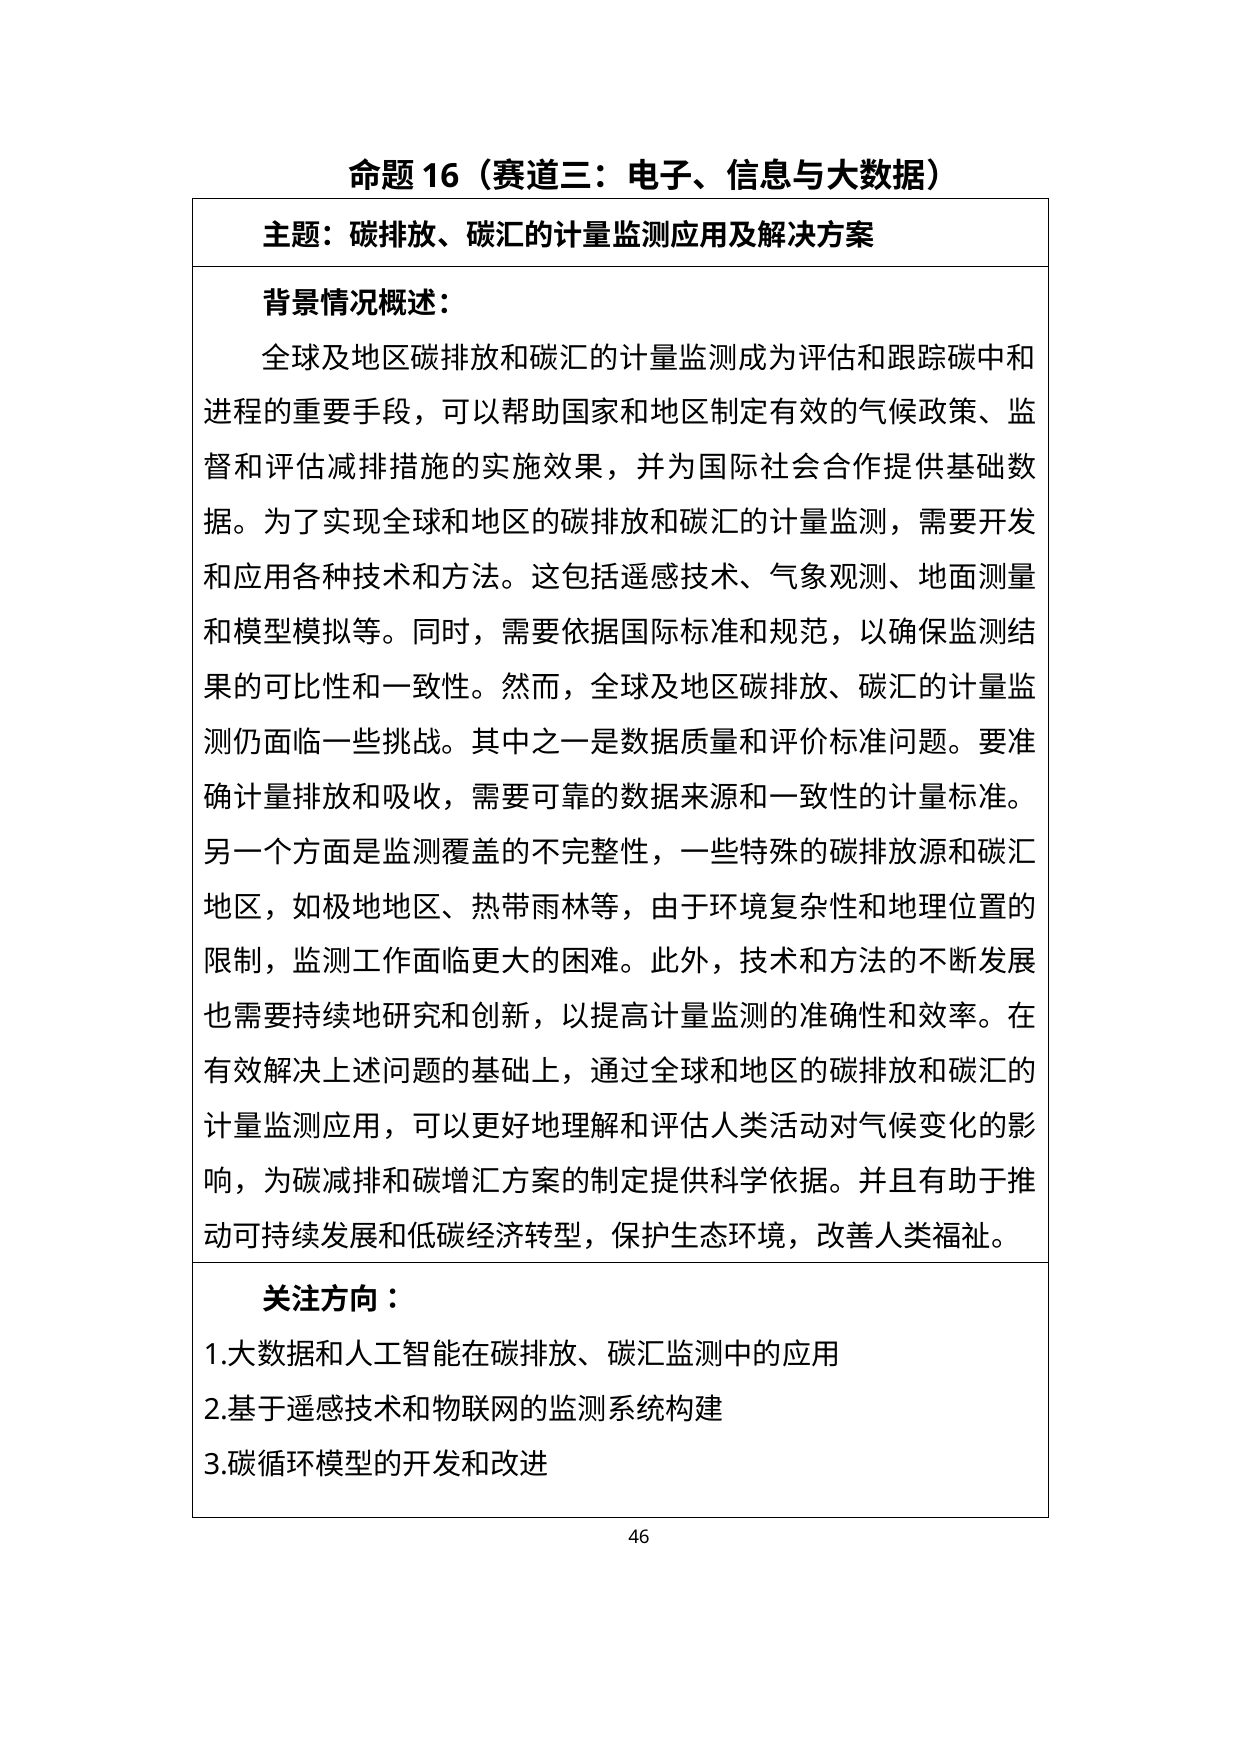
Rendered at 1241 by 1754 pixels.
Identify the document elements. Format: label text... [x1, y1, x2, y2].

text 命题16（赛道三：电子、信息与大数据） [186, 149, 1054, 197]
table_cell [193, 1263, 1048, 1517]
table_cell 背景情况概述： 全球及地区碳排放和碳汇的计量监测成为评估和跟踪碳中和进程的重要手段，可以帮助国家和地区制定有效的气候政策、监督和评估减排措施的实施效果，并为国际社会合作提供基础数据。为了实现全球和地区的碳排放和碳汇的计量监测，需要开发和应用各种技术和方法。这包括遥感技术、气象观测、地面测量和模型模拟等。同时，需要依据国际标准和规范，以确保监测结果的可比性和一致性。然而，全球及地区碳排放、碳汇的计量监测仍面临一些挑战。其中之一是数据质量和评价标准问题。要准确计量排放和吸收，需要可靠的数据来源和一致性的计量标准。另一个方面是监测覆盖的不完整性，一些特殊的碳排放源和碳汇地区，如极地地区、热带雨林等，由于环境复杂性和地理位置的限制，监测工作面临更大的困难。此外，技术和方法的不断发展也需要持续地研究和创新，以提高计量监测的准确性和效率。在有效解决上述问题的基础上，通过全球和地区的碳排放和碳汇的计量监测应用，可以更好地理解和评估人类活动对气候变化的影响，为碳减排和碳增汇方案的制定提供科学依据。并且有助于推动可持续发展和低碳经济转型，保护生态环境，改善人类福祉。 [193, 267, 1048, 1262]
table_header 主题：碳排放、碳汇的计量监测应用及解决方案 [193, 199, 1048, 266]
